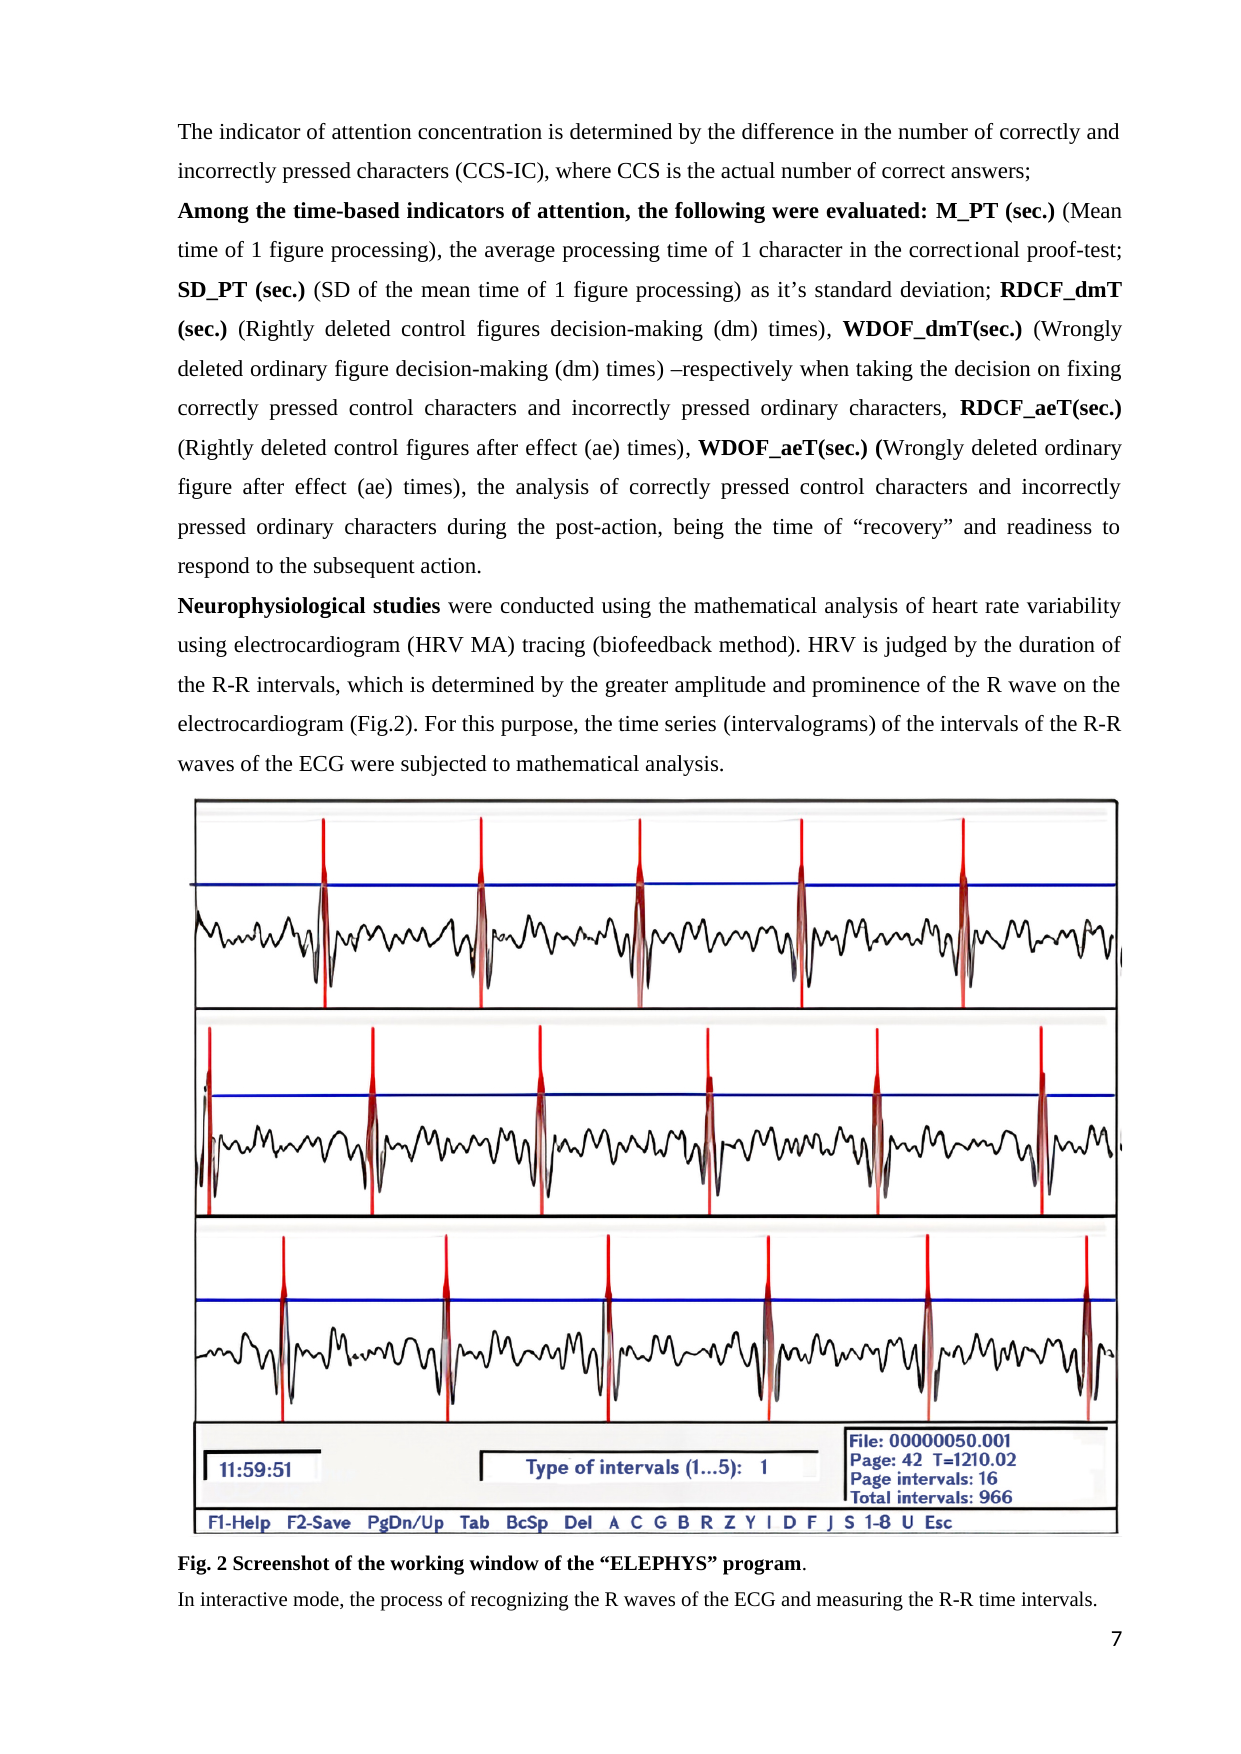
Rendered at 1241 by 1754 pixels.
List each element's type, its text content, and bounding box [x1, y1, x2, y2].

picture [177, 789, 1123, 1537]
text Neurophysiological studies were conducted using the mathematical analysis of heart rate variability using electrocardiogram (HRV MA) tracing (biofeedback method). HRV is judged by the duration of the R-R intervals, which is determined by the greater amplitude and prominence of the R wave on the electrocardiogram (Fig.2). For this purpose, the time series (intervalograms) of the intervals of the R-R waves of the ECG were subjected to mathematical analysis. [177, 592, 1122, 776]
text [177, 118, 1122, 184]
text Among the time-based indicators of attention, the following were evaluated: M_PT (sec.) (Mean time of 1 figure processing), the average processing time of 1 character in the correctional proof-test; SD_PT (sec.) (SD of the mean time of 1 figure processing) as it’s standard deviation; RDCF_dmT (sec.) (Rightly deleted control figures decision-making (dm) times), WDOF_dmT(sec.) (Wrongly deleted ordinary figure decision-making (dm) times) –respectively when taking the decision on fixing correctly pressed control characters and incorrectly pressed ordinary characters, RDCF_aeT(sec.) (Rightly deleted control figures after effect (ae) times), WDOF_aeT(sec.) (Wrongly deleted ordinary figure after effect (ae) times), the analysis of correctly pressed control characters and incorrectly pressed ordinary characters during the post-action, being the time of “recovery” and readiness to respond to the subsequent action. [177, 197, 1122, 579]
text In interactive mode, the process of recognizing the R waves of the ECG and measuring the R-R time intervals. [177, 1586, 1122, 1611]
text Fig. 2 Screenshot of the working window of the “ELEPHYS” program. [177, 1550, 1122, 1574]
